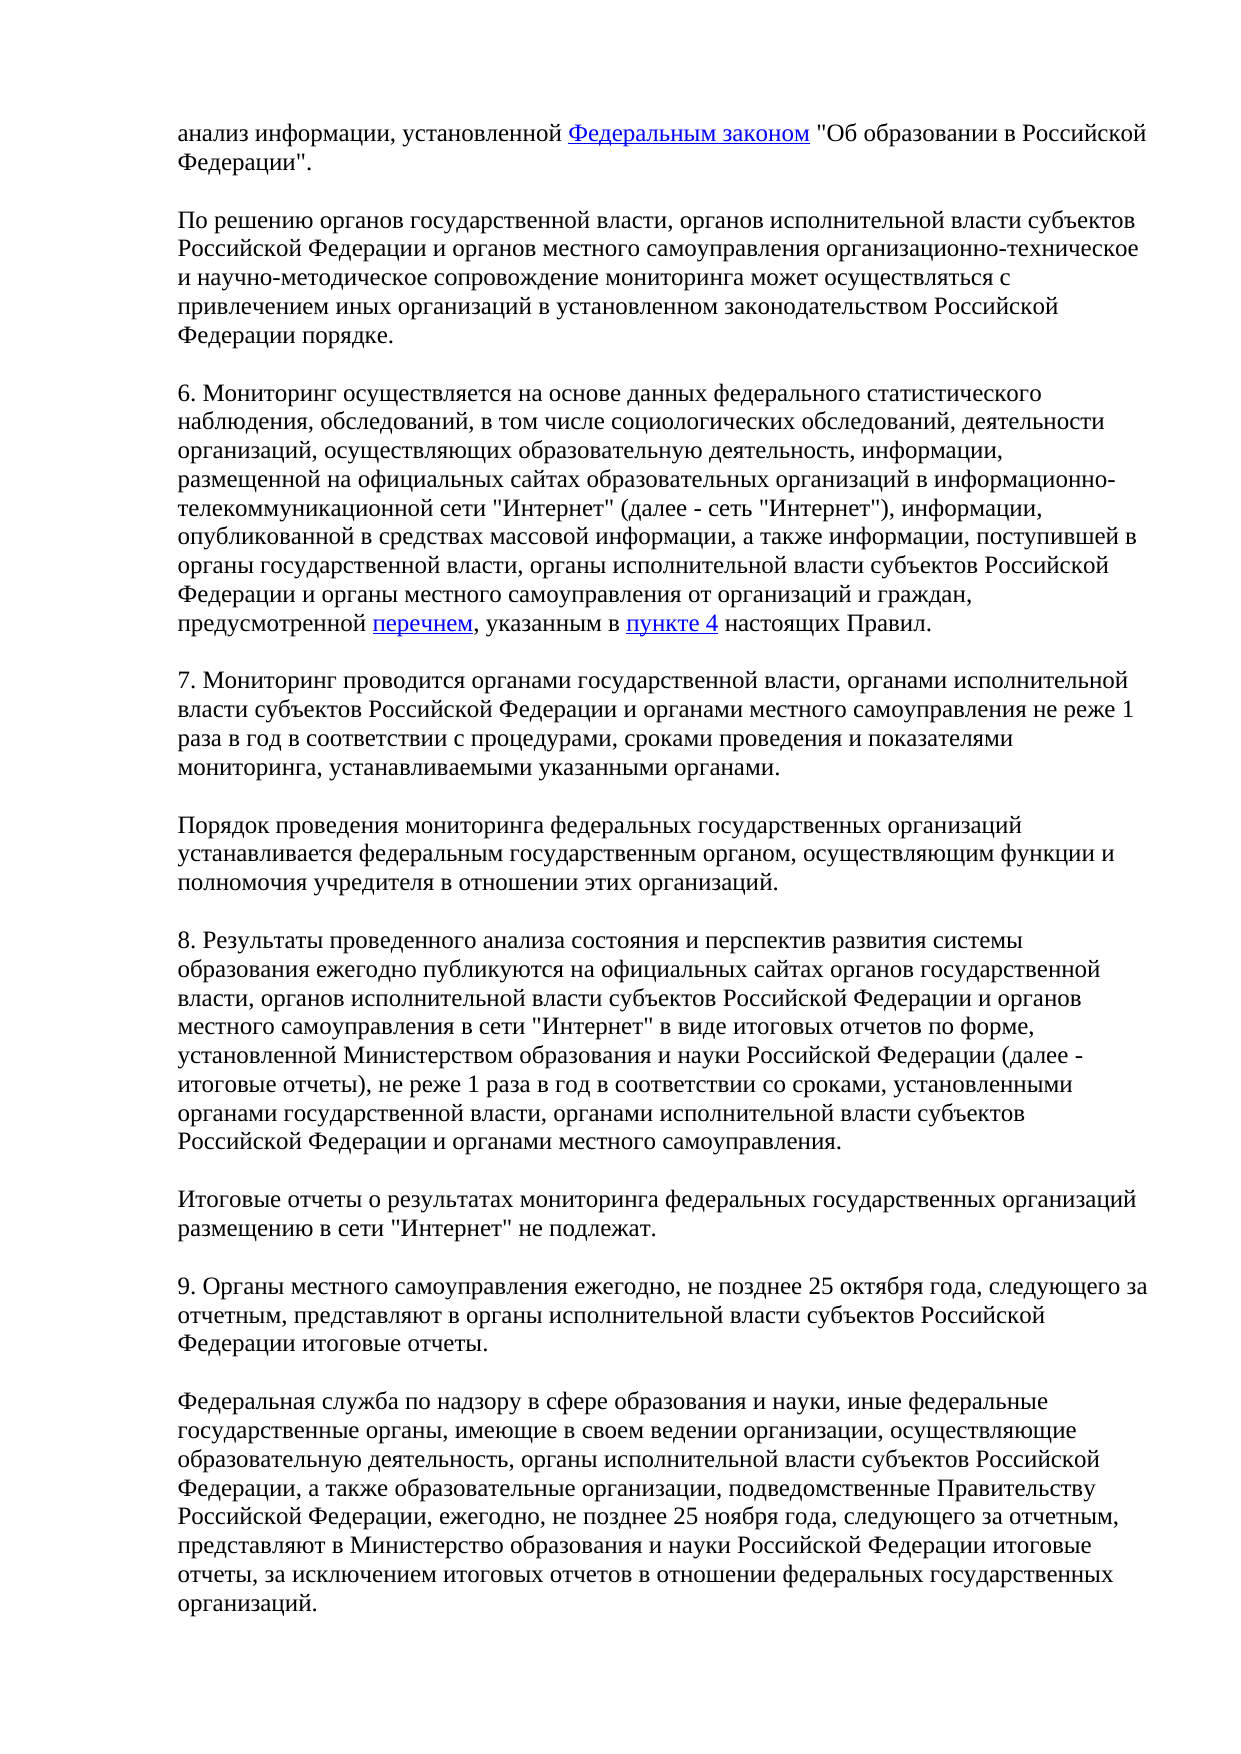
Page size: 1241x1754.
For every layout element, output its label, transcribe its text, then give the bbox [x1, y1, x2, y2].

text Федеральная служба по надзору в сфере образования и науки, иные федеральные государственные органы, имеющие в своем ведении организации, осуществляющие образовательную деятельность, органы исполнительной власти субъектов Российской Федерации, а также образовательные организации, подведомственные Правительству Российской Федерации, ежегодно, не позднее 25 ноября года, следующего за отчетным, представляют в Министерство образования и науки Российской Федерации итоговые отчеты, за исключением итоговых отчетов в отношении федеральных государственных организаций. [177, 1386, 1152, 1616]
text Порядок проведения мониторинга федеральных государственных организаций устанавливается федеральным государственным органом, осуществляющим функции и полномочия учредителя в отношении этих организаций. [177, 810, 1152, 896]
text Итоговые отчеты о результатах мониторинга федеральных государственных организаций размещению в сети "Интернет" не подлежат. [177, 1184, 1152, 1242]
text По решению органов государственной власти, органов исполнительной власти субъектов Российской Федерации и органов местного самоуправления организационно-техническое и научно-методическое сопровождение мониторинга может осуществляться с привлечением иных организаций в установленном законодательством Российской Федерации порядке. [177, 205, 1152, 348]
text 7. Мониторинг проводится органами государственной власти, органами исполнительной власти субъектов Российской Федерации и органами местного самоуправления не реже 1 раза в год в соответствии с процедурами, сроками проведения и показателями мониторинга, устанавливаемыми указанными органами. [177, 666, 1152, 781]
text 8. Результаты проведенного анализа состояния и перспектив развития системы образования ежегодно публикуются на официальных сайтах органов государственной власти, органов исполнительной власти субъектов Российской Федерации и органов местного самоуправления в сети "Интернет" в виде итоговых отчетов по форме, установленной Министерством образования и науки Российской Федерации (далее - итоговые отчеты), не реже 1 раза в год в соответствии со сроками, установленными органами государственной власти, органами исполнительной власти субъектов Российской Федерации и органами местного самоуправления. [177, 925, 1152, 1155]
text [177, 118, 1152, 176]
text 6. Мониторинг осуществляется на основе данных федерального статистического наблюдения, обследований, в том числе социологических обследований, деятельности организаций, осуществляющих образовательную деятельность, информации, размещенной на официальных сайтах образовательных организаций в информационно-телекоммуникационной сети "Интернет" (далее - сеть "Интернет"), информации, опубликованной в средствах массовой информации, а также информации, поступившей в органы государственной власти, органы исполнительной власти субъектов Российской Федерации и органы местного самоуправления от организаций и граждан, предусмотренной перечнем, указанным в пункте 4 настоящих Правил. [177, 378, 1152, 636]
text 9. Органы местного самоуправления ежегодно, не позднее 25 октября года, следующего за отчетным, представляют в органы исполнительной власти субъектов Российской Федерации итоговые отчеты. [177, 1271, 1152, 1357]
